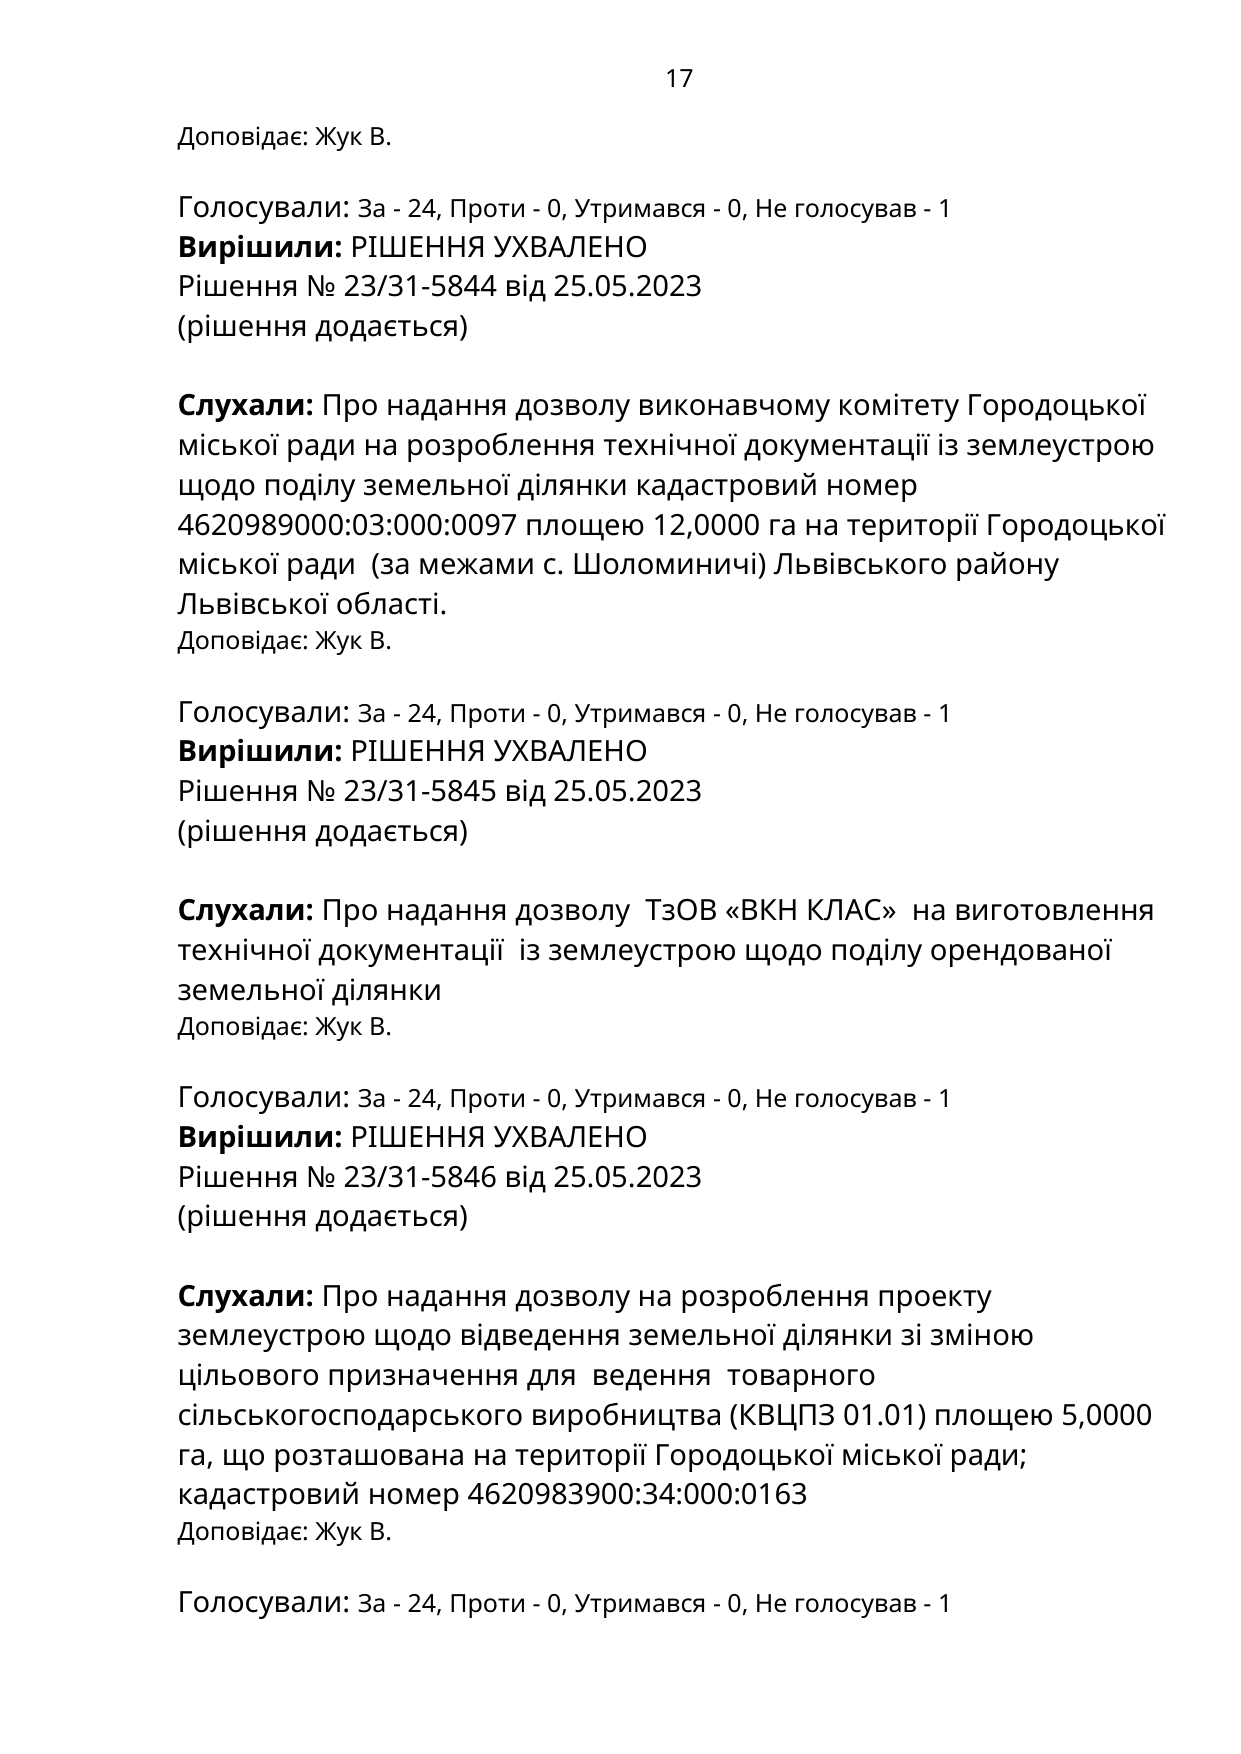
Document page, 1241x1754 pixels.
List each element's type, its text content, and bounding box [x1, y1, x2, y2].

text (рішення додається) [177, 305, 1181, 345]
text Слухали: Про надання дозволу на розроблення проекту землеустрою щодо відведення земельної ділянки зі зміною цільового призначення для ведення товарного сільськогосподарського виробництва (КВЦПЗ 01.01) площею 5,0000 га, що розташована на території Городоцької міської ради; кадастровий номер 4620983900:34:000:0163 [177, 1275, 1181, 1513]
text Слухали: Про надання дозволу ТзОВ «ВКН КЛАС» на виготовлення технічної документації із землеустрою щодо поділу орендованої земельної ділянки [177, 889, 1181, 1008]
text Слухали: Про надання дозволу виконавчому комітету Городоцької міської ради на розроблення технічної документації із землеустрою щодо поділу земельної ділянки кадастровий номер 4620989000:03:000:0097 площею 12,0000 га на території Городоцької міської ради (за межами с. Шоломиничі) Львівського району Львівської області. [177, 385, 1181, 623]
text Голосували: За - 24, Проти - 0, Утримався - 0, Не голосував - 1 [177, 1077, 1181, 1116]
text Доповідає: Жук В. [177, 1513, 1181, 1547]
text Доповідає: Жук В. [177, 1008, 1181, 1042]
text Вирішили: РІШЕННЯ УХВАЛЕНО [177, 731, 1181, 770]
text Рішення № 23/31-5844 від 25.05.2023 [177, 266, 1181, 305]
text Рішення № 23/31-5846 від 25.05.2023 [177, 1156, 1181, 1196]
text (рішення додається) [177, 1196, 1181, 1235]
text Голосували: За - 24, Проти - 0, Утримався - 0, Не голосував - 1 [177, 186, 1181, 226]
text Доповідає: Жук В. [177, 623, 1181, 657]
text Вирішили: РІШЕННЯ УХВАЛЕНО [177, 226, 1181, 266]
text Вирішили: РІШЕННЯ УХВАЛЕНО [177, 1116, 1181, 1156]
text Доповідає: Жук В. [177, 118, 1181, 152]
text Голосували: За - 24, Проти - 0, Утримався - 0, Не голосував - 1 [177, 1581, 1181, 1621]
text Голосували: За - 24, Проти - 0, Утримався - 0, Не голосував - 1 [177, 691, 1181, 731]
text Рішення № 23/31-5845 від 25.05.2023 [177, 770, 1181, 810]
text (рішення додається) [177, 810, 1181, 850]
